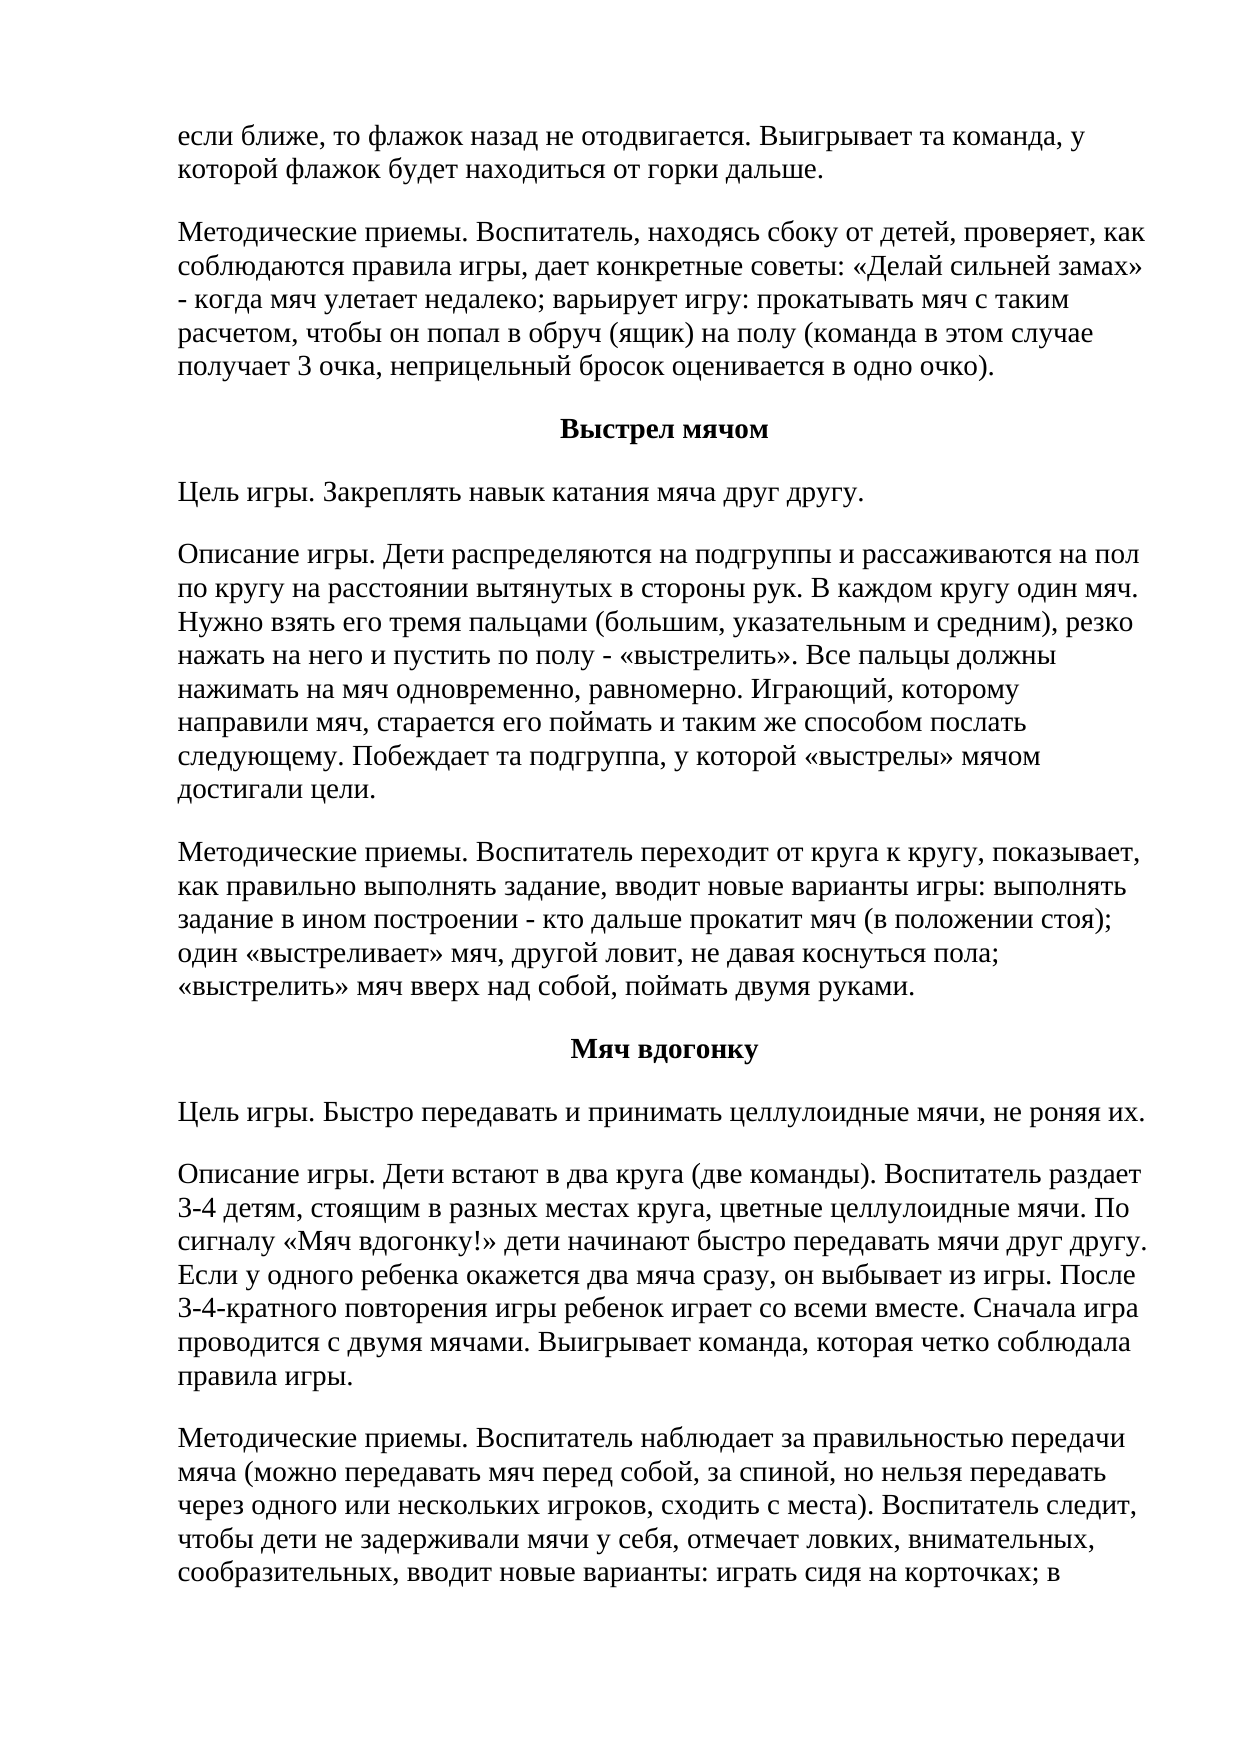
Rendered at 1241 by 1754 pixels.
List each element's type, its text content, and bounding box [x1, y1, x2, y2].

text Цель игры. Быстро передавать и принимать целлулоидные мячи, не роняя их. [177, 1094, 1152, 1127]
text Мяч вдогонку [177, 1031, 1152, 1064]
text Описание игры. Дети распределяются на подгруппы и рассаживаются на пол по кругу на расстоянии вытянутых в стороны рук. В каждом кругу один мяч. Нужно взять его тремя пальцами (большим, указательным и средним), резко нажать на него и пустить по полу - «выстрелить». Все пальцы должны нажимать на мяч одновременно, равномерно. Играющий, которому направили мяч, старается его поймать и таким же способом послать следующему. Побеждает та подгруппа, у которой «выстрелы» мячом достигали цели. [177, 537, 1152, 805]
text Цель игры. Закреплять навык катания мяча друг другу. [177, 474, 1152, 507]
text Выстрел мячом [177, 411, 1152, 445]
text Методические приемы. Воспитатель переходит от круга к кругу, показывает, как правильно выполнять задание, вводит новые варианты игры: выполнять задание в ином построении - кто дальше прокатит мяч (в положении стоя); один «выстреливает» мяч, другой ловит, не давая коснуться пола; «выстрелить» мяч вверх над собой, поймать двумя руками. [177, 834, 1152, 1002]
text Методические приемы. Воспитатель, находясь сбоку от детей, проверяет, как соблюдаются правила игры, дает конкретные советы: «Делай сильней замах» - когда мяч улетает недалеко; варьирует игру: прокатывать мяч с таким расчетом, чтобы он попал в обруч (ящик) на полу (команда в этом случае получает 3 очка, неприцельный бросок оценивается в одно очко). [177, 214, 1152, 382]
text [177, 118, 1152, 185]
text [177, 1420, 1152, 1588]
text Описание игры. Дети встают в два круга (две команды). Воспитатель раздает 3-4 детям, стоящим в разных местах круга, цветные целлулоидные мячи. По сигналу «Мяч вдогонку!» дети начинают быстро передавать мячи друг другу. Если у одного ребенка окажется два мяча сразу, он выбывает из игры. После 3-4-кратного повторения игры ребенок играет со всеми вместе. Сначала игра проводится с двумя мячами. Выигрывает команда, которая четко соблюдала правила игры. [177, 1156, 1152, 1391]
